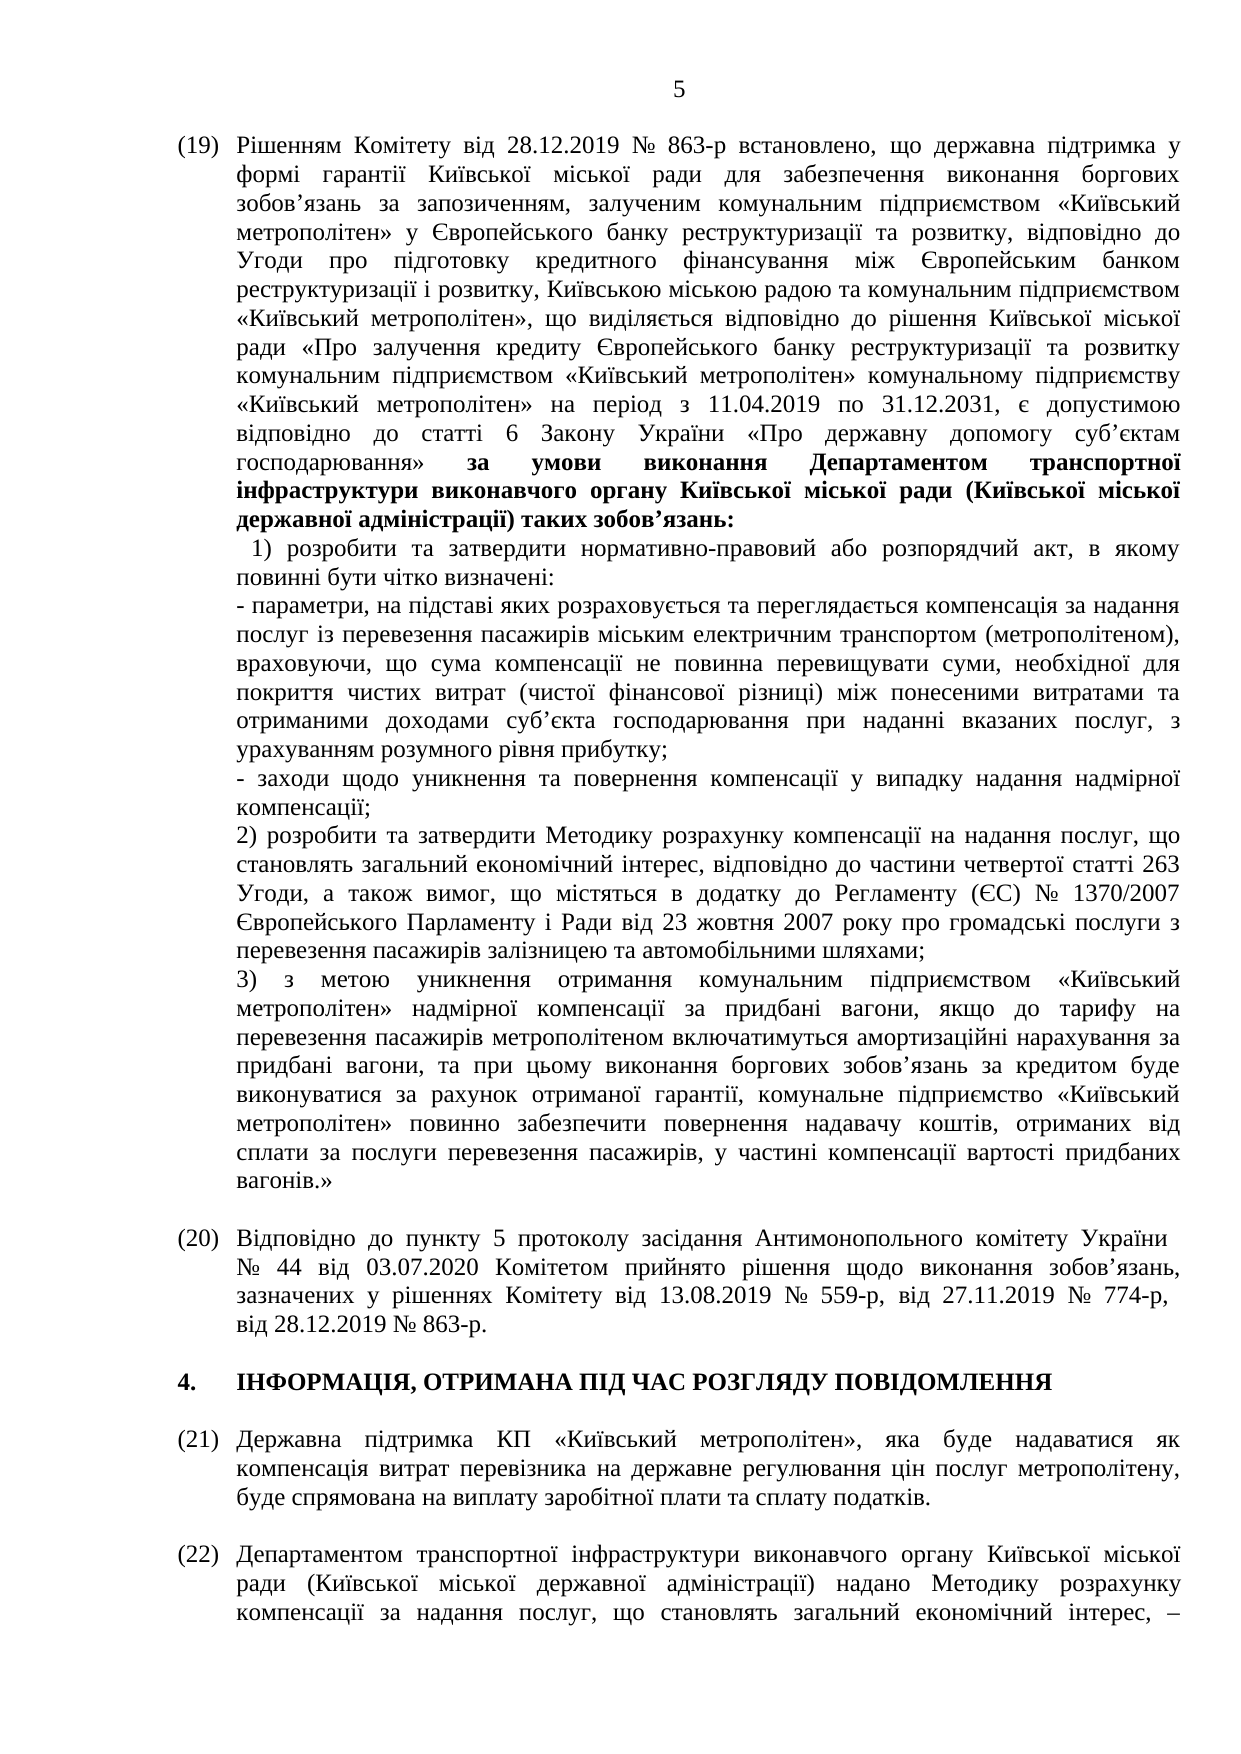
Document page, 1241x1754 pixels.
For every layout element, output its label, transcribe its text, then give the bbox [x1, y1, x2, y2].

list Державна підтримка КП «Київський метрополітен», яка буде надаватися як компенсація витрат перевізника на державне регулювання цін послуг метрополітену, буде спрямована на виплату заробітної плати та сплату податків. [177, 1424, 1181, 1511]
list ІНФОРМАЦІЯ, ОТРИМАНА ПІД ЧАС РОЗГЛЯДУ ПОВІДОМЛЕННЯ [177, 1367, 1181, 1396]
text 2) розробити та затвердити Методику розрахунку компенсації на надання послуг, що становлять загальний економічний інтерес, відповідно до частини четвертої статті 263 Угоди, а також вимог, що містяться в додатку до Регламенту (ЄС) № 1370/2007 Європейського Парламенту і Ради від 23 жовтня 2007 року про громадські послуги з перевезення пасажирів залізницею та автомобільними шляхами; [236, 821, 1181, 964]
list Рішенням Комітету від 28.12.2019 № 863-р встановлено, що державна підтримка у формі гарантії Київської міської ради для забезпечення виконання боргових зобов’язань за запозиченням, залученим комунальним підприємством «Київський метрополітен» у Європейського банку реструктуризації та розвитку, відповідно до Угоди про підготовку кредитного фінансування між Європейським банком реструктуризації і розвитку, Київською міською радою та комунальним підприємством «Київський метрополітен», що виділяється відповідно до рішення Київської міської ради «Про залучення кредиту Європейського банку реструктуризації та розвитку комунальним підприємством «Київський метрополітен» комунальному підприємству «Київський метрополітен» на період з 11.04.2019 по 31.12.2031, є допустимою відповідно до статті 6 Закону України «Про державну допомогу суб’єктам господарювання» за умови виконання Департаментом транспортної інфраструктури виконавчого органу Київської міської ради (Київської міської державної адміністрації) таких зобов’язань: [177, 131, 1181, 533]
text - заходи щодо уникнення та повернення компенсації у випадку надання надмірної компенсації; [236, 763, 1181, 821]
text 3) з метою уникнення отримання комунальним підприємством «Київський метрополітен» надмірної компенсації за придбані вагони, якщо до тарифу на перевезення пасажирів метрополітеном включатимуться амортизаційні нарахування за придбані вагони, та при цьому виконання боргових зобов’язань за кредитом буде виконуватися за рахунок отриманої гарантії, комунальне підприємство «Київський метрополітен» повинно забезпечити повернення надавачу коштів, отриманих від сплати за послуги перевезення пасажирів, у частині компенсації вартості придбаних вагонів.» [236, 964, 1181, 1194]
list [177, 1539, 1181, 1626]
text 1) розробити та затвердити нормативно-правовий або розпорядчий акт, в якому повинні бути чітко визначені: [236, 533, 1181, 591]
text - параметри, на підставі яких розраховується та переглядається компенсація за надання послуг із перевезення пасажирів міським електричним транспортом (метрополітеном), враховуючи, що сума компенсації не повинна перевищувати суми, необхідної для покриття чистих витрат (чистої фінансової різниці) між понесеними витратами та отриманими доходами суб’єкта господарювання при наданні вказаних послуг, з урахуванням розумного рівня прибутку; [236, 591, 1181, 763]
list Відповідно до пункту 5 протоколу засідання Антимонопольного комітету України № 44 від 03.07.2020 Комітетом прийнято рішення щодо виконання зобов’язань, зазначених у рішеннях Комітету від 13.08.2019 № 559-р, від 27.11.2019 № 774-р, від 28.12.2019 № 863-р. [177, 1223, 1181, 1338]
